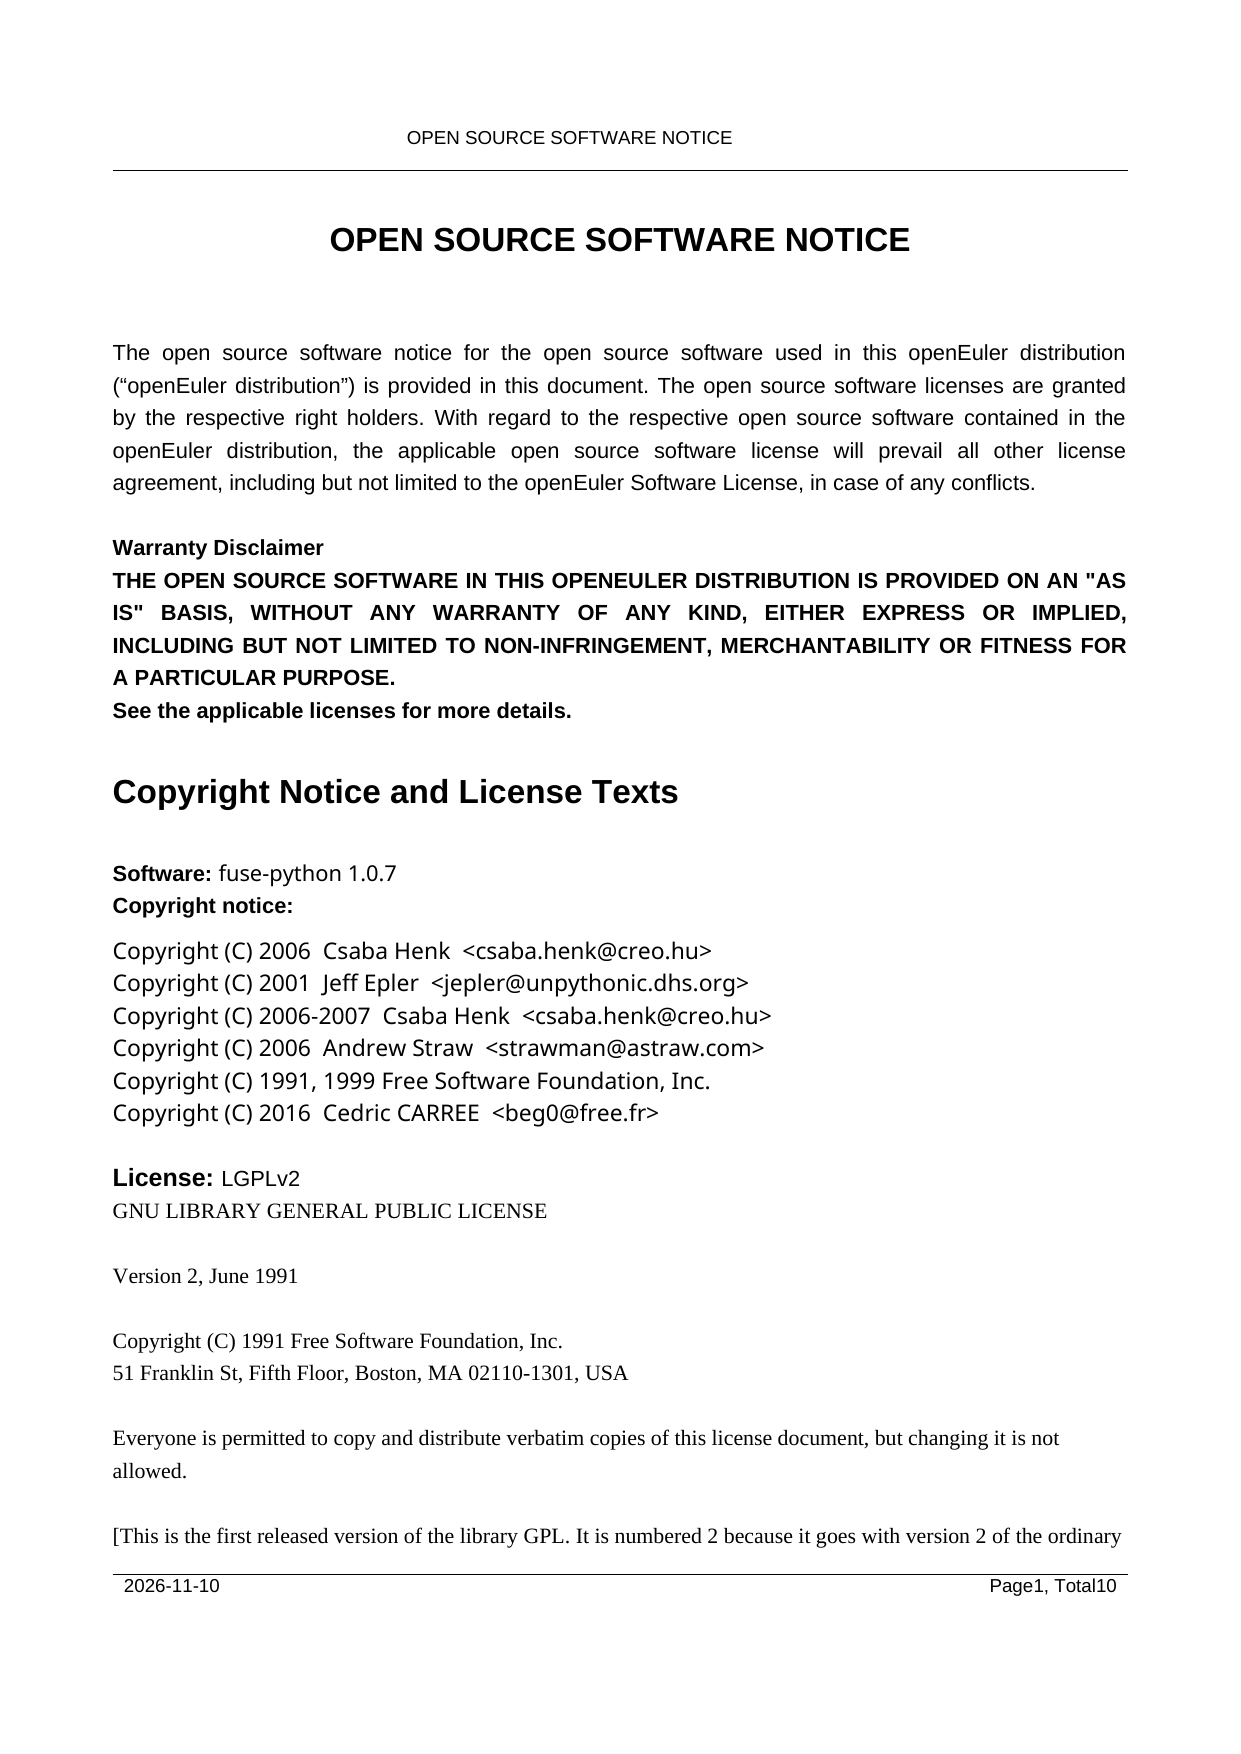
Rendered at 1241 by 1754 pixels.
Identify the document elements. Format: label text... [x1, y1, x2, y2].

text Copyright (C) 2006 Csaba Henk <csaba.henk@creo.hu> Copyright (C) 2001 Jeff Epler <jepler@unpythonic.dhs.org> Copyright (C) 2006-2007 Csaba Henk <csaba.henk@creo.hu> Copyright (C) 2006 Andrew Straw <strawman@astraw.com> Copyright (C) 1991, 1999 Free Software Foundation, Inc. Copyright (C) 2016 Cedric CARREE <beg0@free.fr> [112, 934, 1128, 1161]
text License: LGPLv2 [112, 1161, 1128, 1194]
title Software: fuse-python 1.0.7 [112, 856, 1128, 889]
text THE OPEN SOURCE SOFTWARE IN THIS OPENEULER DISTRIBUTION IS PROVIDED ON AN "AS IS" BASIS, WITHOUT ANY WARRANTY OF ANY KIND, EITHER EXPRESS OR IMPLIED, INCLUDING BUT NOT LIMITED TO NON-INFRINGEMENT, MERCHANTABILITY OR FITNESS FOR A PARTICULAR PURPOSE. See the applicable licenses for more details. [112, 564, 1128, 726]
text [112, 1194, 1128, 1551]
text The open source software notice for the open source software used in this openEuler distribution (“openEuler distribution”) is provided in this document. The open source software licenses are granted by the respective right holders. With regard to the respective open source software contained in the openEuler distribution, the applicable open source software license will prevail all other license agreement, including but not limited to the openEuler Software License, in case of any conflicts. [112, 336, 1128, 499]
text OPEN SOURCE SOFTWARE NOTICE [112, 206, 1128, 271]
text Copyright notice: [112, 889, 1128, 921]
text Warranty Disclaimer [112, 531, 1128, 564]
text Copyright Notice and License Texts [112, 759, 1128, 824]
